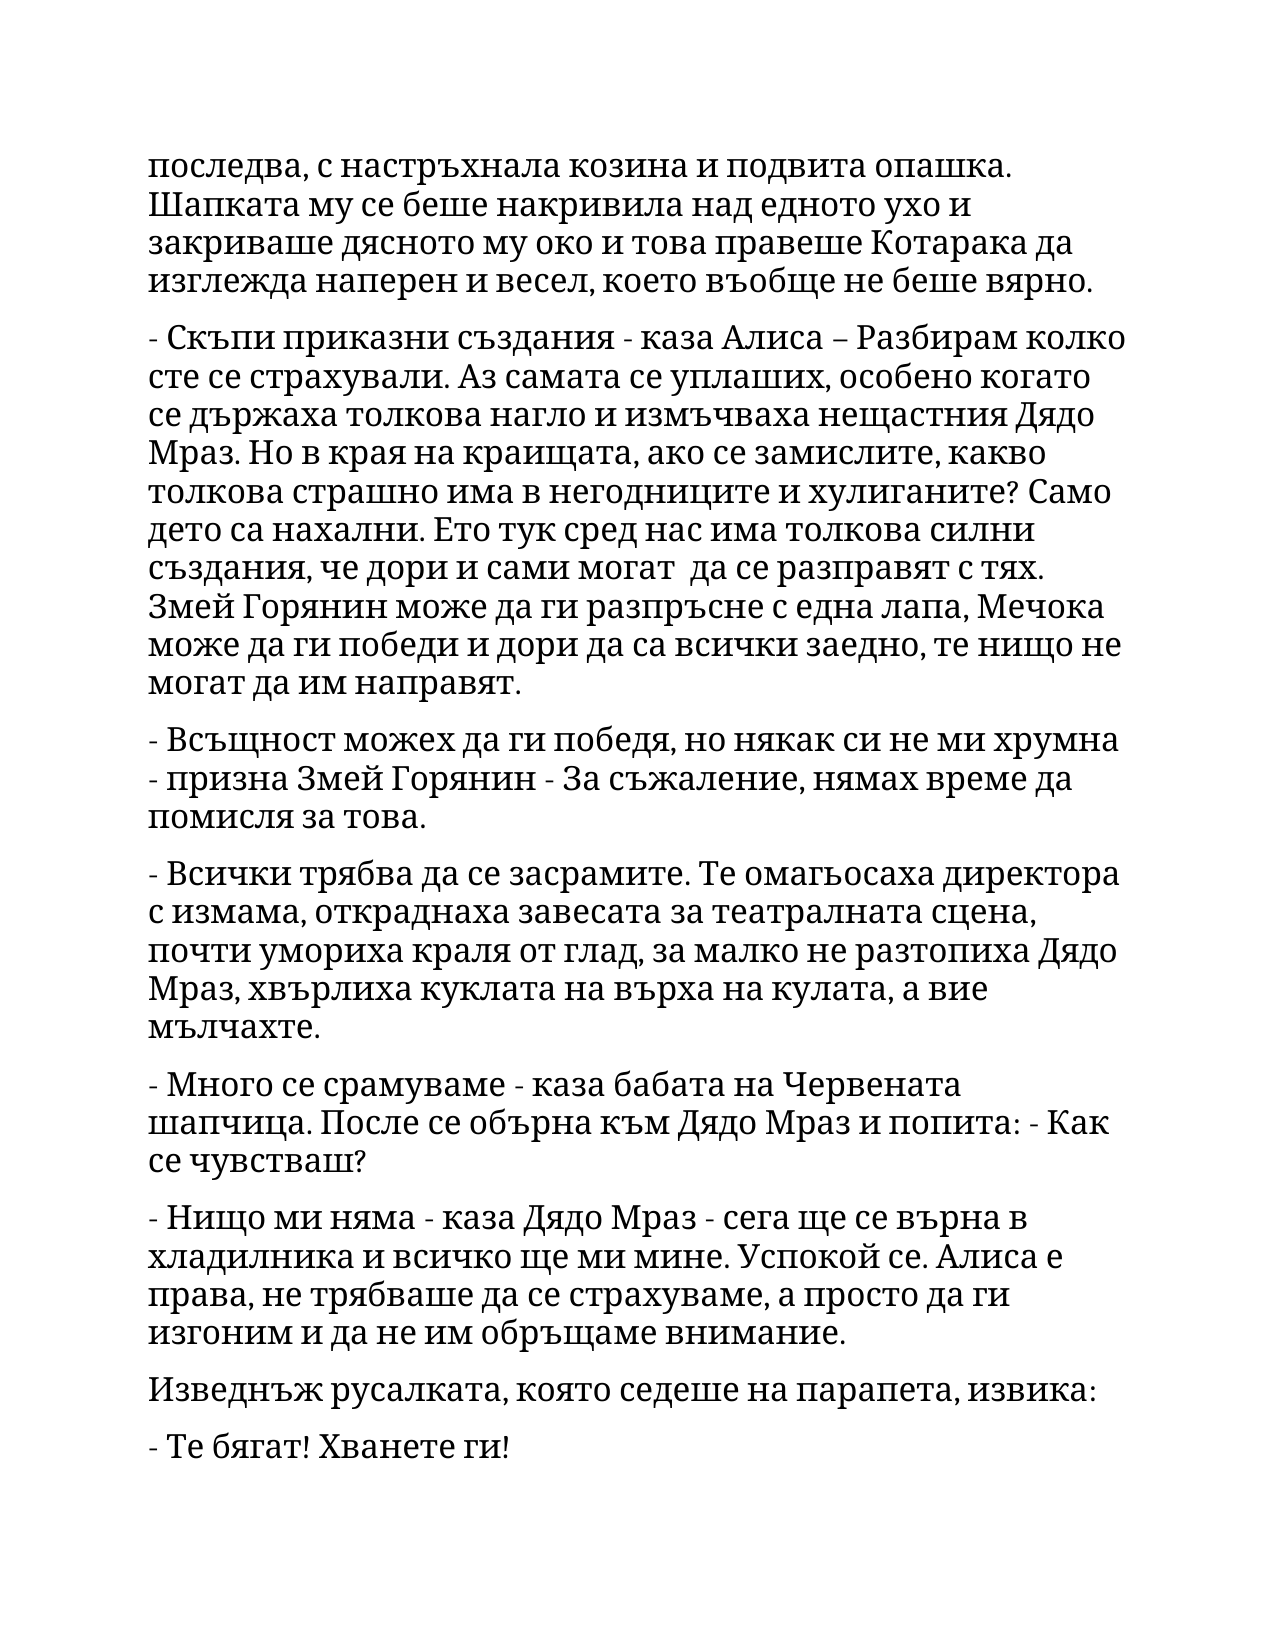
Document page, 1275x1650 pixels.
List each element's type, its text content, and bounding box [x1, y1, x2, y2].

text - Нищо ми няма - каза Дядо Мраз - сега ще се върна в хладилника и всичко ще ми мине. Успокой се. Алиса е права, не трябваше да се страхуваме, а просто да ги изгоним и да не им обръщаме внимание. [148, 1200, 1127, 1353]
text Изведнъж русалката, която седеше на парапета, извика: [148, 1372, 1127, 1410]
text - Много се срамуваме - каза бабата на Червената шапчица. После се обърна към Дядо Мраз и попита: - Как се чувстваш? [148, 1066, 1127, 1181]
text - Всъщност можех да ги победя, но някак си не ми хрумна - призна Змей Горянин - За съжаление, нямах време да помисля за това. [148, 722, 1127, 837]
text - Всички трябва да се засрамите. Те омагьосаха директора с измама, откраднаха завесата за театралната сцена, почти умориха краля от глад, за малко не разтопиха Дядо Мраз, хвърлиха куклата на върха на кулата, а вие мълчахте. [148, 856, 1127, 1047]
text - Скъпи приказни създания - каза Алиса – Разбирам колко сте се страхували. Аз самата се уплаших, особено когато се държаха толкова нагло и измъчваха нещастния Дядо Мраз. Но в края на краищата, ако се замислите, какво толкова страшно има в негодниците и хулиганите? Само дето са нахални. Ето тук сред нас има толкова силни създания, че дори и сами могат да се разправят с тях. Змей Горянин може да ги разпръсне с една лапа, Мечока може да ги победи и дори да са всички заедно, те нищо не могат да им направят. [148, 320, 1127, 703]
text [148, 148, 1127, 301]
text - Те бягат! Хванете ги! [148, 1429, 1127, 1467]
